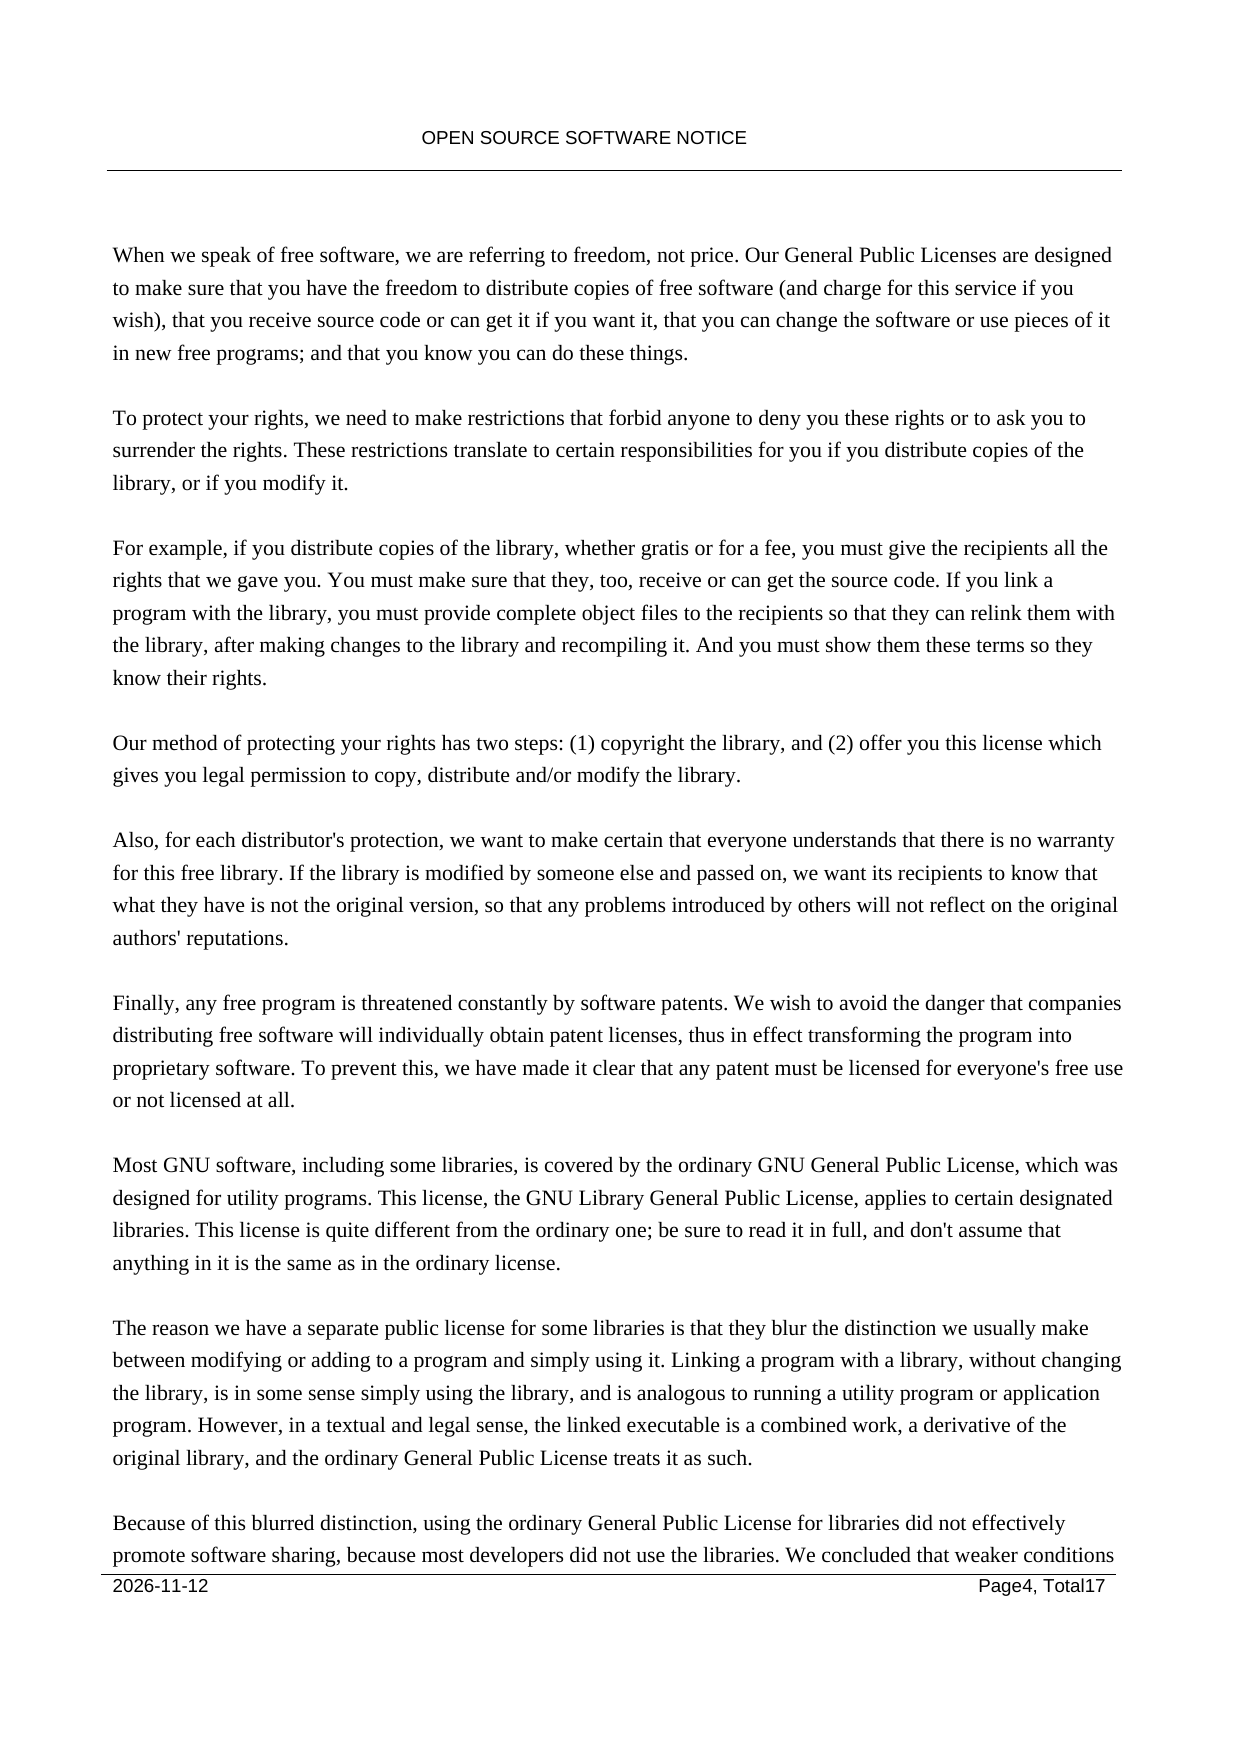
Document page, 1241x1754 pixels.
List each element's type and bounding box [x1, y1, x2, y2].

text [112, 206, 1128, 1571]
